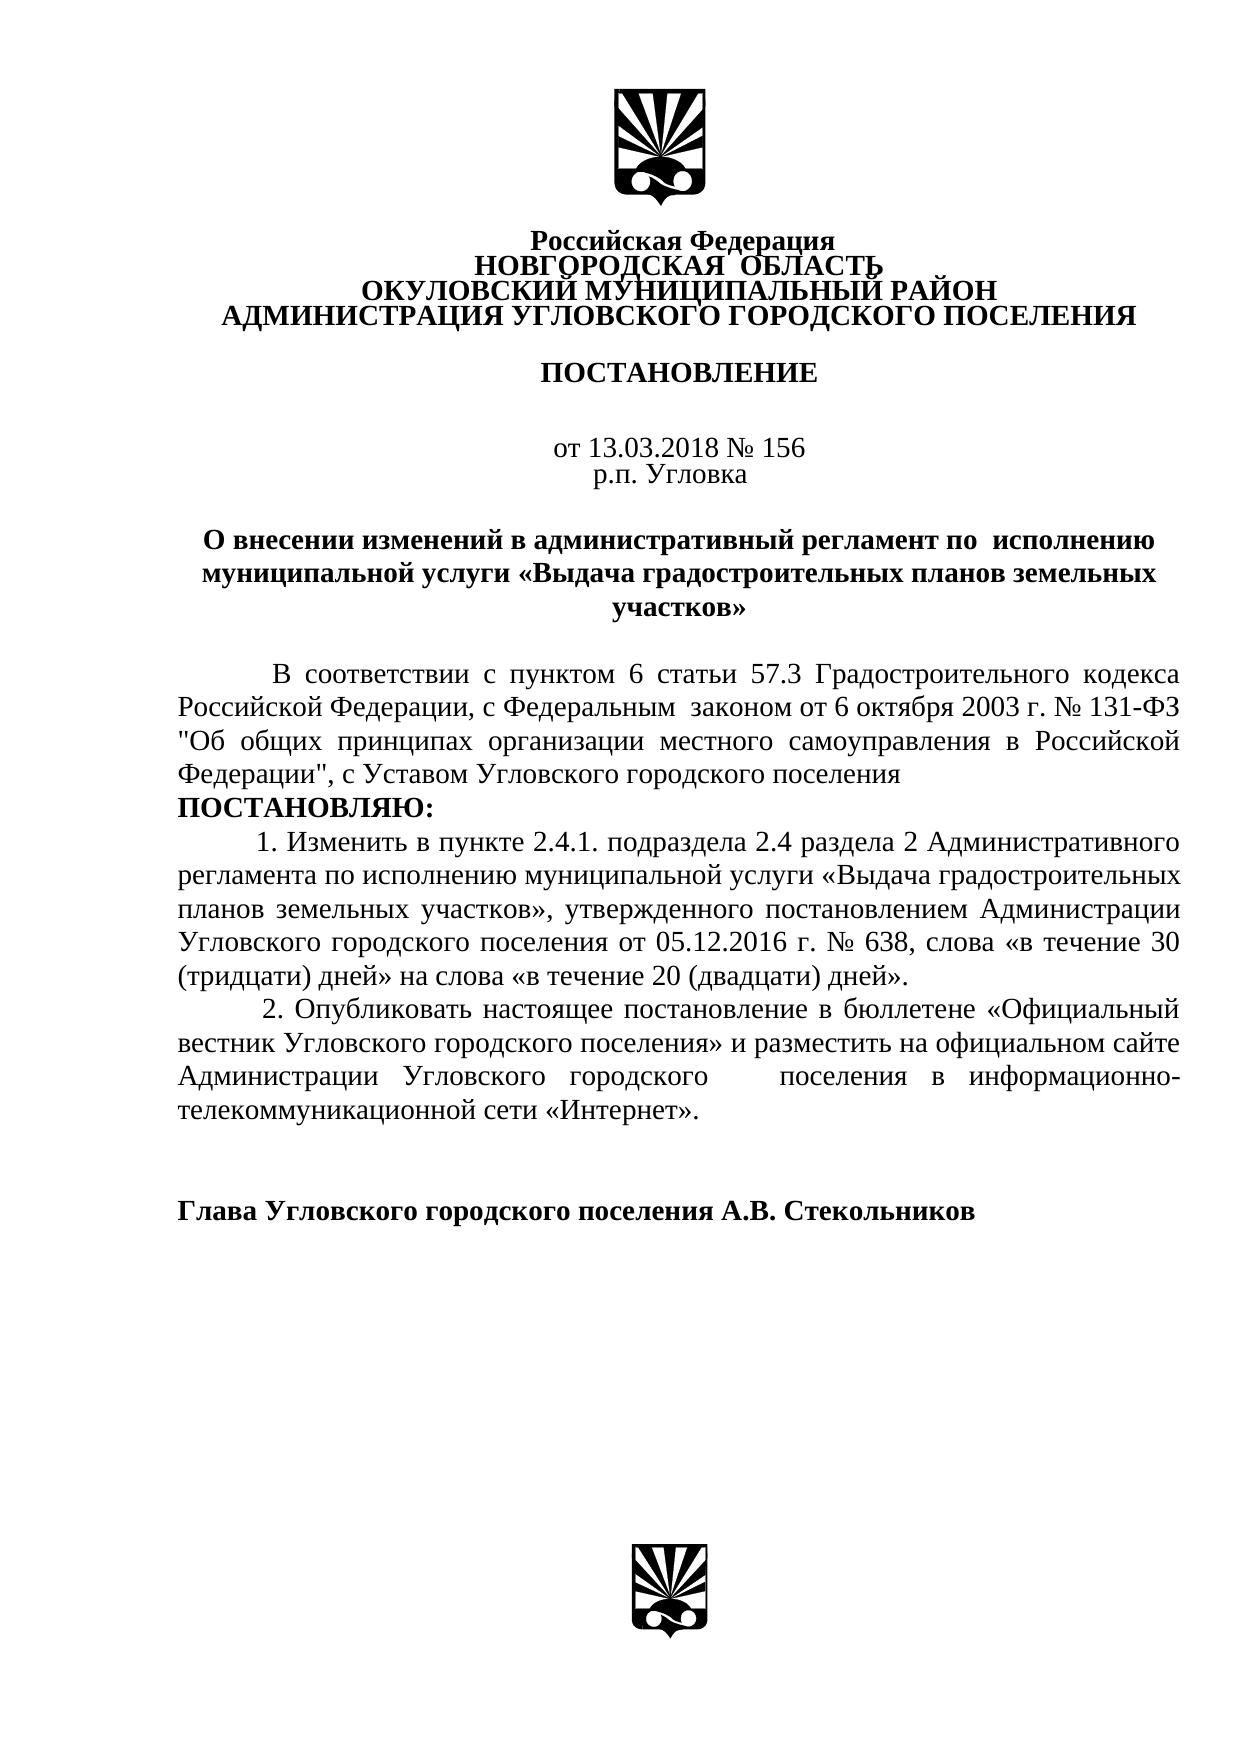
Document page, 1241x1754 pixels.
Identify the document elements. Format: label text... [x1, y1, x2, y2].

text НОВГОРОДСКАЯ ОБЛАСТЬ [177, 255, 1181, 280]
text ОКУЛОВСКИЙ МУНИЦИПАЛЬНЫЙ РАЙОН [177, 280, 1181, 305]
text Российская Федерация [177, 230, 1181, 255]
text АДМИНИСТРАЦИЯ УГЛОВСКОГО ГОРОДСКОГО ПОСЕЛЕНИЯ [177, 305, 1181, 330]
text О внесении изменений в административный регламент по исполнению муниципальной услуги «Выдача градостроительных планов земельных участков» [177, 522, 1181, 622]
text ПОСТАНОВЛЕНИЕ [177, 355, 1181, 388]
text 2. Опубликовать настоящее постановление в бюллетене «Официальный вестник Угловского городского поселения» и разместить на официальном сайте Администрации Угловского городского поселения в информационно-телекоммуникационной сети «Интернет». [177, 991, 1181, 1126]
text ПОСТАНОВЛЯЮ: [177, 790, 1181, 824]
text от 13.03.2018 № 156 [177, 426, 1181, 463]
text 1. Изменить в пункте 2.4.1. подраздела 2.4 раздела 2 Административного регламента по исполнению муниципальной услуги «Выдача градостроительных планов земельных участков», утвержденного постановлением Администрации Угловского городского поселения от 05.12.2016 г. № 638, слова «в течение 30 (тридцати) дней» на слова «в течение 20 (двадцати) дней». [177, 824, 1181, 991]
text р.п. Угловка [177, 463, 1181, 488]
text Глава Угловского городского поселения А.В. Стекольников [177, 1193, 1181, 1226]
text В соответствии с пунктом 6 статьи 57.3 Градостроительного кодекса Российской Федерации, с Федеральным законом от 6 октября . № 131-ФЗ "Об общих принципах организации местного самоуправления в Российской Федерации", с Уставом Угловского городского поселения [177, 656, 1181, 790]
